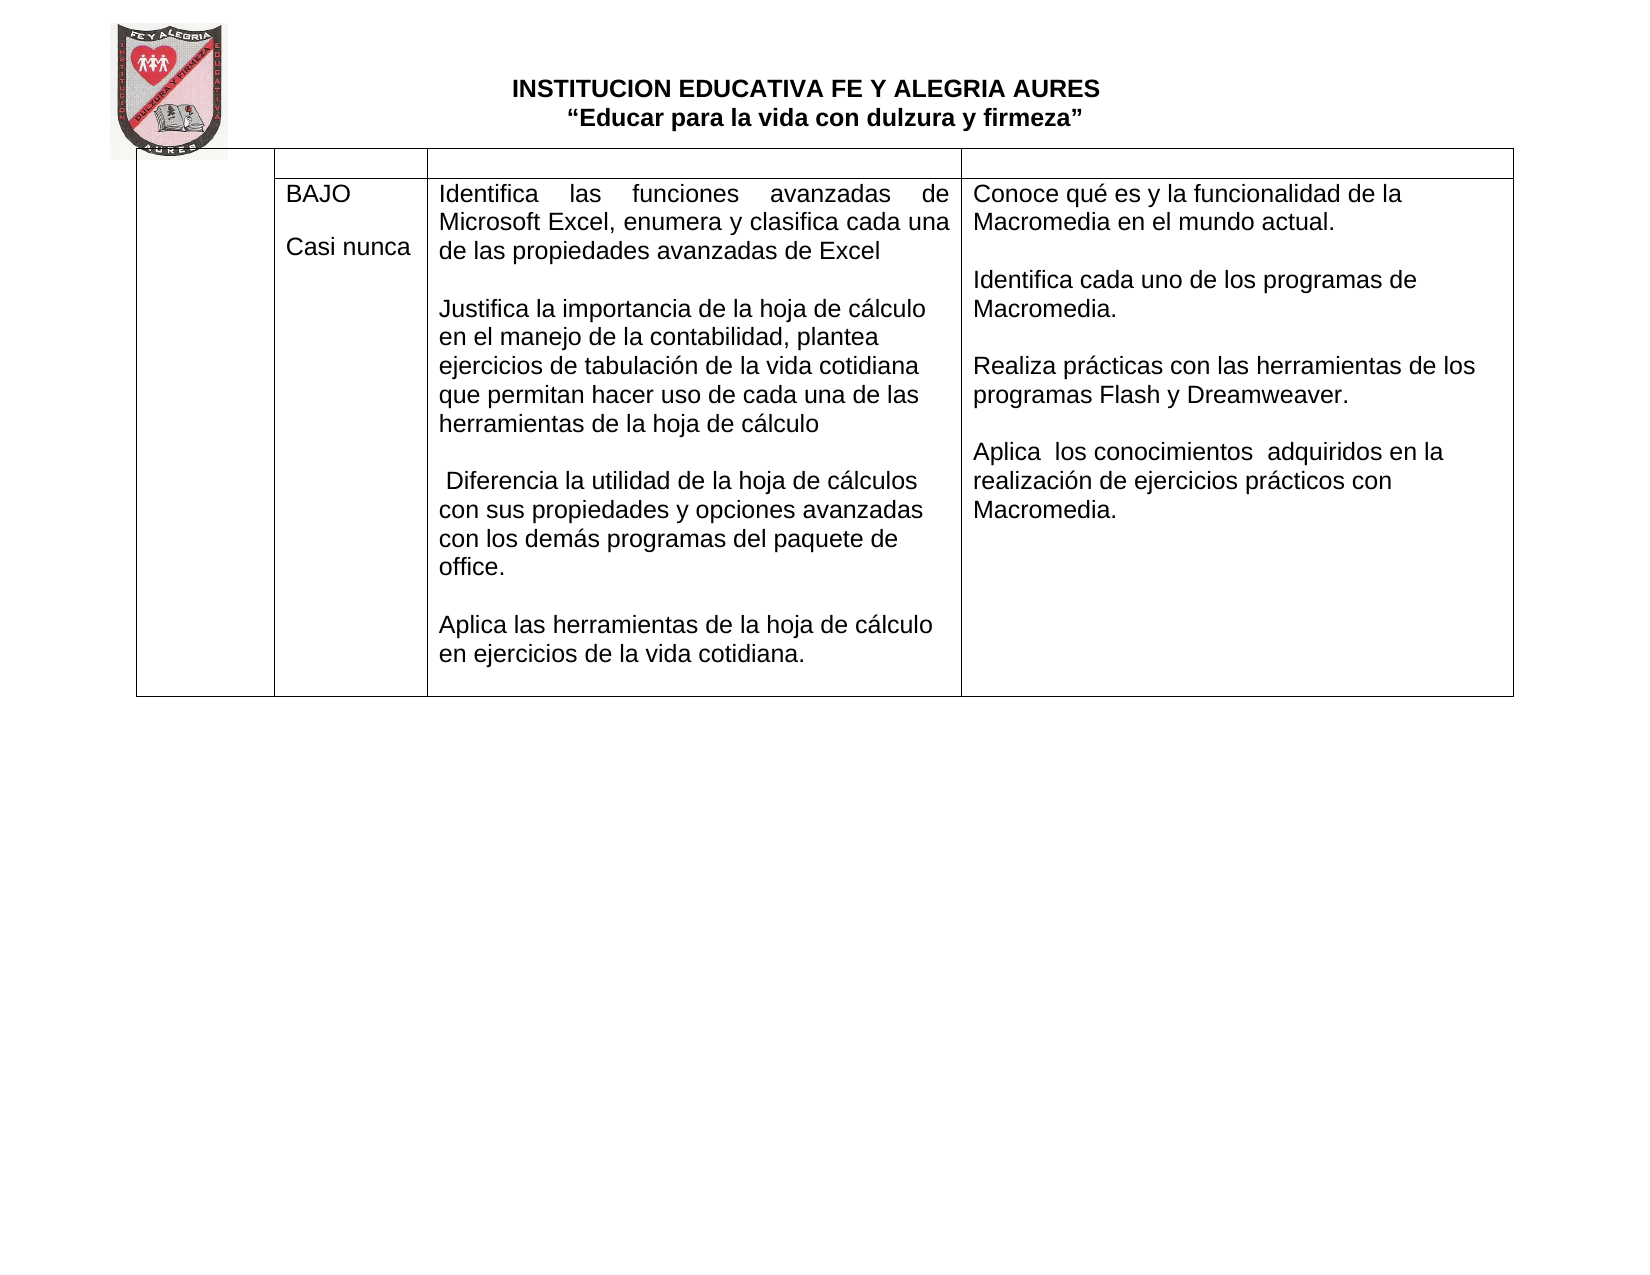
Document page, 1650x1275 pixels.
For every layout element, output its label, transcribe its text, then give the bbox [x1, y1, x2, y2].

picture [137, 149, 228, 160]
table_cell BAJO Casi nunca [275, 179, 427, 696]
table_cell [428, 149, 961, 177]
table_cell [962, 149, 1513, 177]
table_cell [275, 149, 427, 177]
picture [110, 23, 228, 160]
